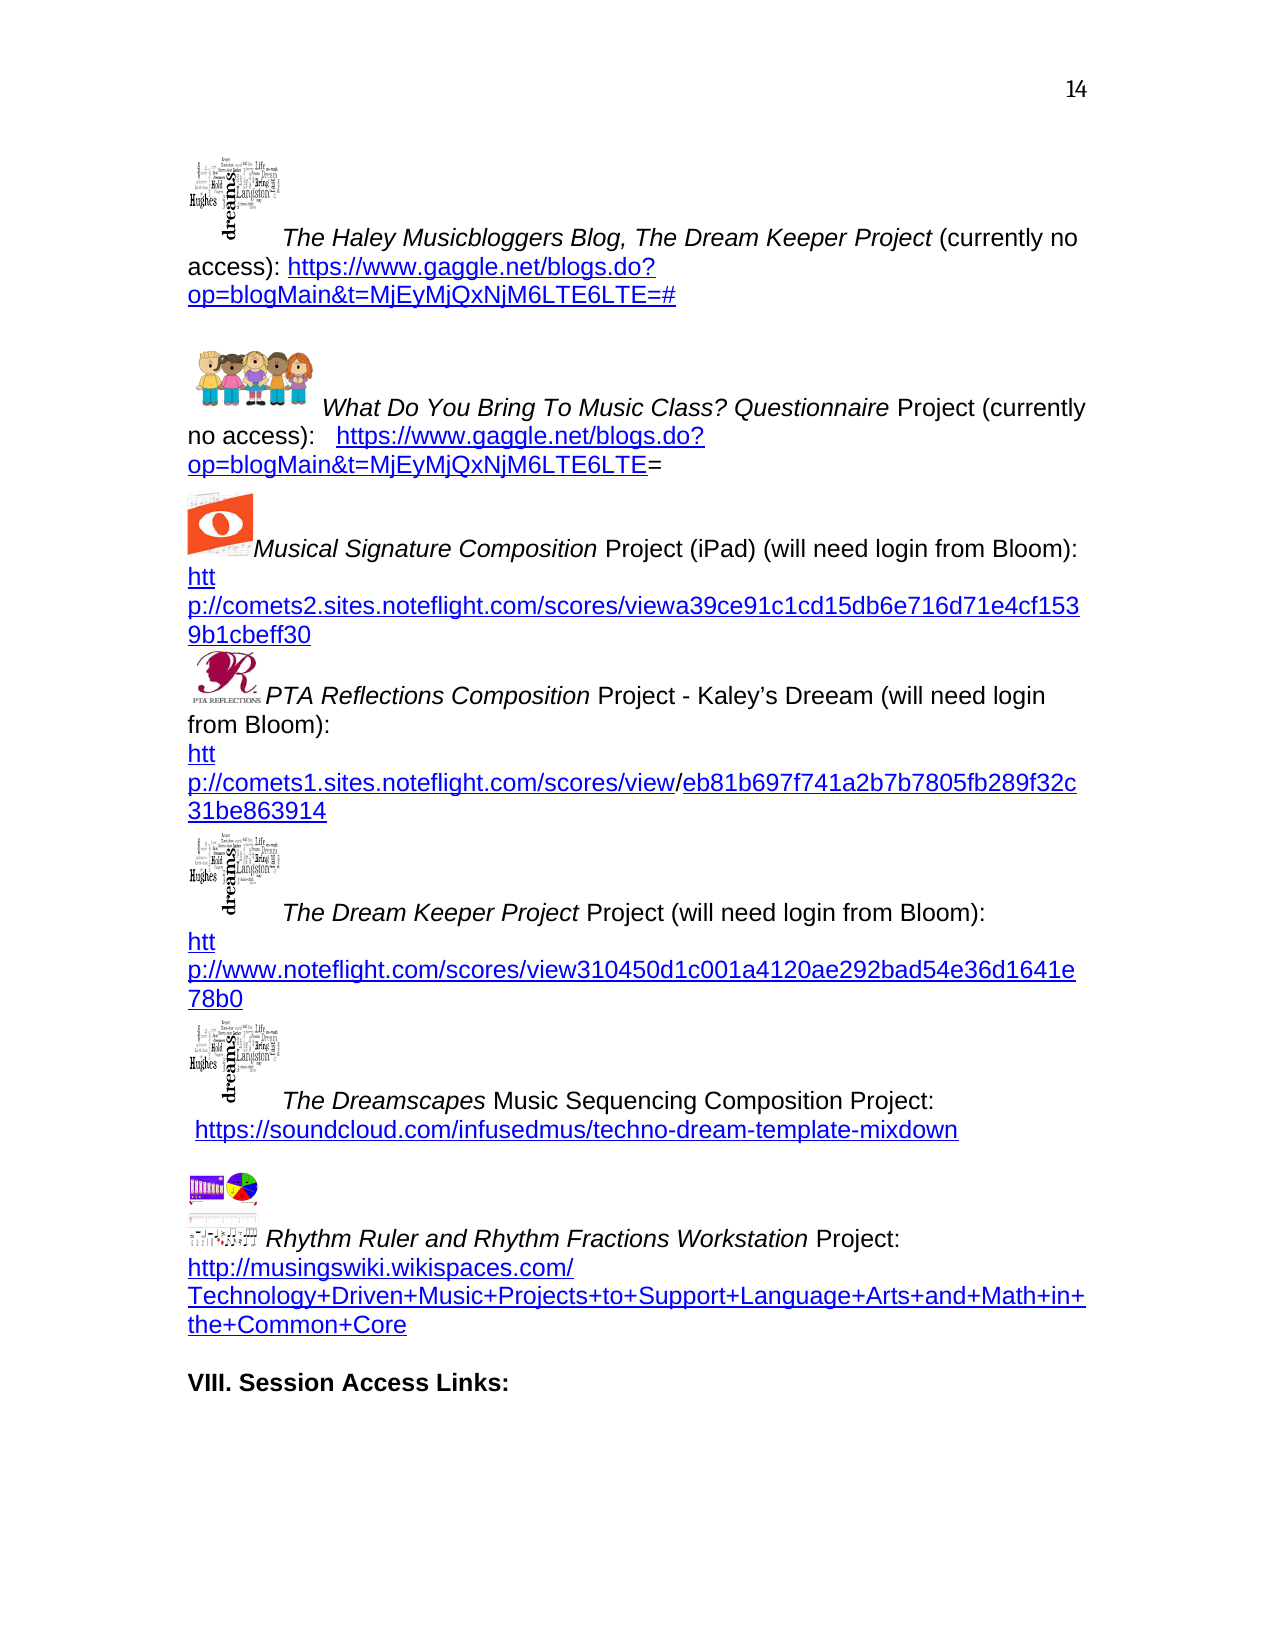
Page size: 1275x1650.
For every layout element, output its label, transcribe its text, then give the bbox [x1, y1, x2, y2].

picture [187, 150, 282, 247]
text Rhythm Ruler and Rhythm Fractions Workstation Project: [187, 1172, 1087, 1252]
picture [187, 825, 282, 922]
text The Dream Keeper Project Project (will need login from Bloom): http://www.noteflight.com/scores/view310450d1c001a4120ae292bad54e36d1641e78b0 [187, 825, 1087, 1013]
picture [187, 648, 266, 705]
text PTA Reflections Composition Project - Kaley’s Dreeam (will need login from Bloom): http://comets1.sites.noteflight.com/scores/view/eb81b697f741a2b7b7805fb289f32c31be863914 [187, 648, 1087, 825]
picture [187, 1013, 282, 1110]
text The Haley Musicbloggers Blog, The Dream Keeper Project (currently no access): https://www.gaggle.net/blogs.do?op=blogMain&t=MjEyMjQxNjM6LTE6LTE=# [187, 150, 1087, 309]
text https://soundcloud.com/infusedmus/techno-dream-template-mixdown [187, 1115, 1087, 1143]
text The Dreamscapes Music Sequencing Composition Project: [187, 1013, 1087, 1115]
picture [187, 337, 322, 416]
text What Do You Bring To Music Class? Questionnaire Project (currently no access): https://www.gaggle.net/blogs.do?op=blogMain&t=MjEyMjQxNjM6LTE6LTE= [187, 338, 1087, 479]
picture [187, 491, 254, 557]
text Musical Signature Composition Project (iPad) (will need login from Bloom): http://comets2.sites.noteflight.com/scores/viewa39ce91c1cd15db6e716d71e4cf1539b1cbeff30 [187, 491, 1087, 648]
picture [187, 1172, 259, 1247]
subtitle VIII. Session Access Links: [187, 1368, 1087, 1396]
text http://musingswiki.wikispaces.com/Technology+Driven+Music+Projects+to+Support+Language+Arts+and+Math+in+the+Common+Core [187, 1252, 1087, 1339]
